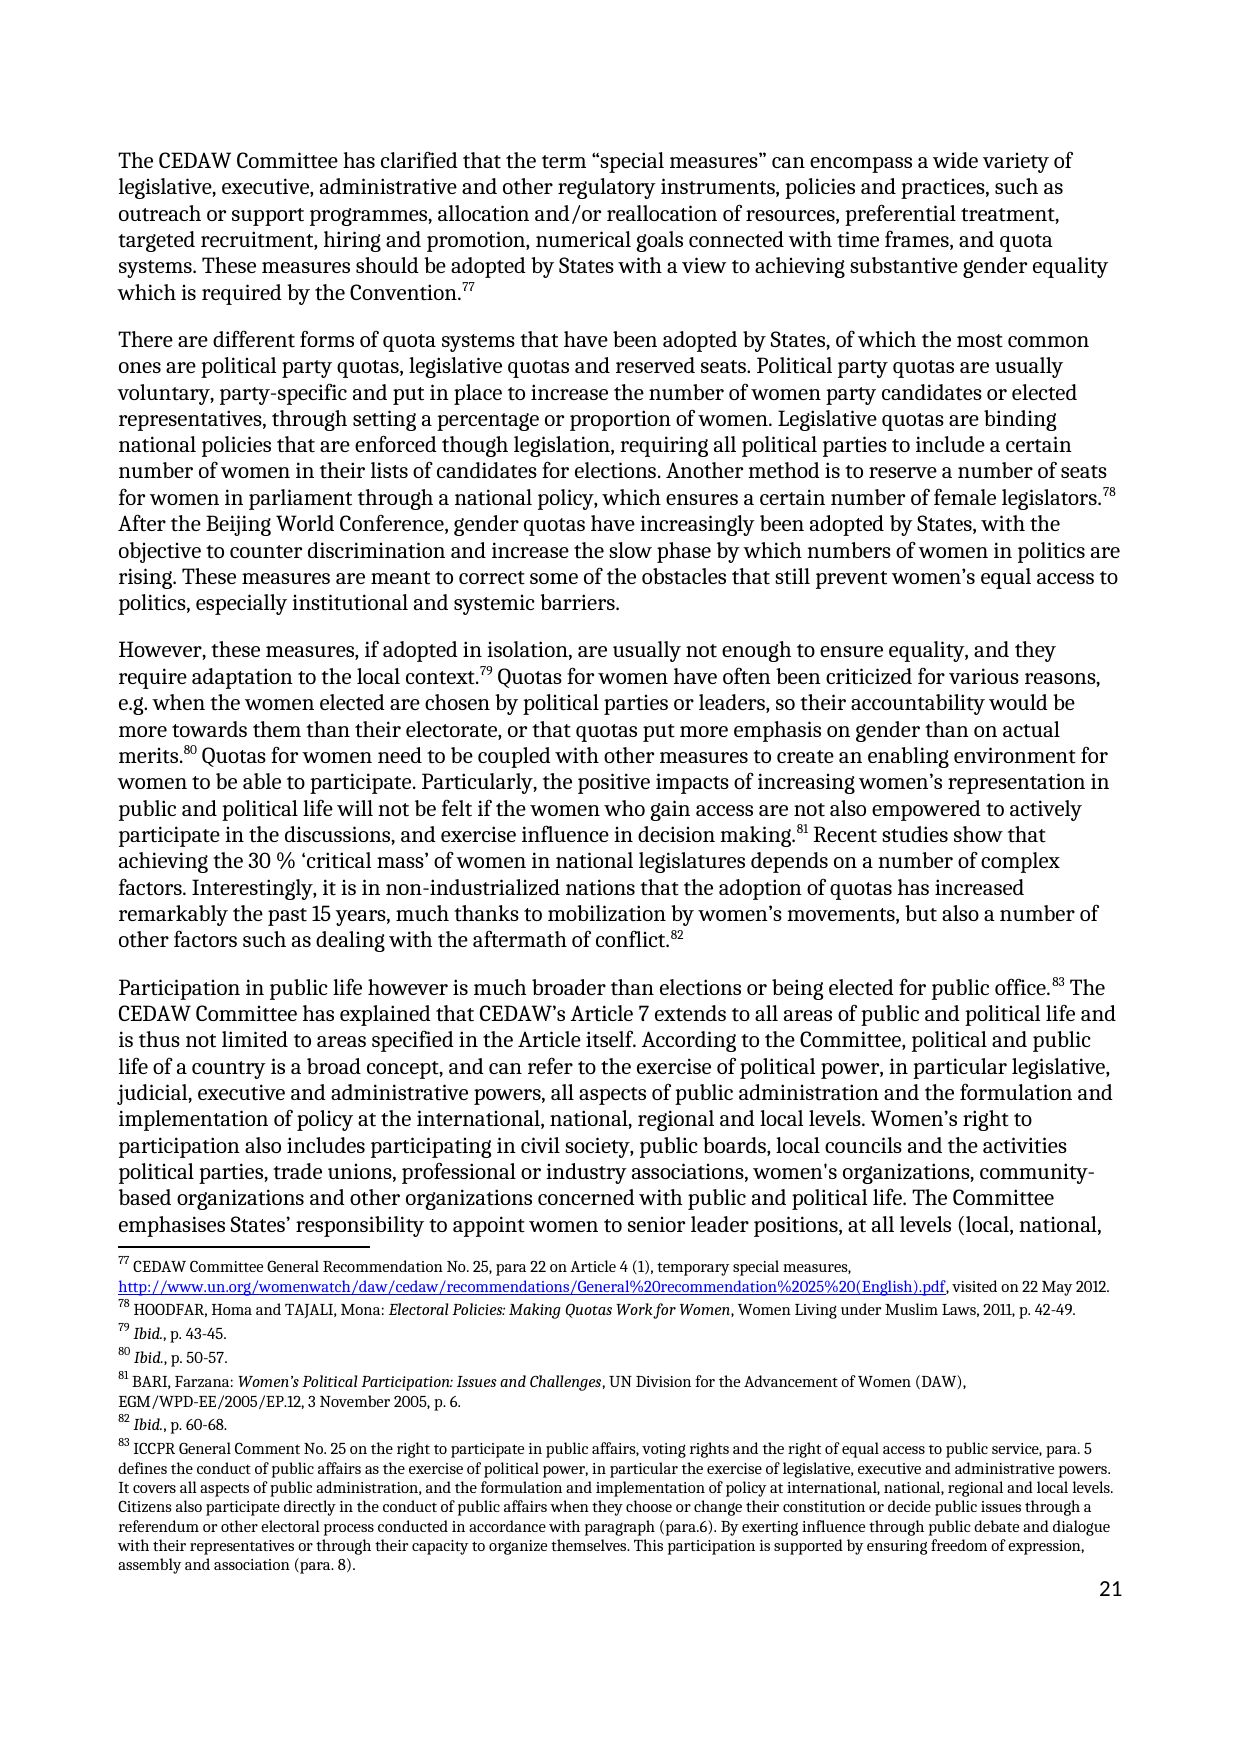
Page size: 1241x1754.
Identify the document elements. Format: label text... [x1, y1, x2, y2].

text However, these measures, if adopted in isolation, are usually not enough to ensure equality, and they require adaptation to the local context. Quotas for women have often been criticized for various reasons, e.g. when the women elected are chosen by political parties or leaders, so their accountability would be more towards them than their electorate, or that quotas put more emphasis on gender than on actual merits. Quotas for women need to be coupled with other measures to create an enabling environment for women to be able to participate. Particularly, the positive impacts of increasing women’s representation in public and political life will not be felt if the women who gain access are not also empowered to actively participate in the discussions, and exercise influence in decision making. Recent studies show that achieving the 30 % ‘critical mass’ of women in national legislatures depends on a number of complex factors. Interestingly, it is in non-industrialized nations that the adoption of quotas has increased remarkably the past 15 years, much thanks to mobilization by women’s movements, but also a number of other factors such as dealing with the aftermath of conflict. [118, 637, 1122, 953]
text The CEDAW Committee has clarified that the term “special measures” can encompass a wide variety of legislative, executive, administrative and other regulatory instruments, policies and practices, such as outreach or support programmes, allocation and/or reallocation of resources, preferential treatment, targeted recruitment, hiring and promotion, numerical goals connected with time frames, and quota systems. These measures should be adopted by States with a view to achieving substantive gender equality which is required by the Convention. [118, 148, 1122, 306]
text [118, 974, 1122, 1238]
text There are different forms of quota systems that have been adopted by States, of which the most common ones are political party quotas, legislative quotas and reserved seats. Political party quotas are usually voluntary, party-specific and put in place to increase the number of women party candidates or elected representatives, through setting a percentage or proportion of women. Legislative quotas are binding national policies that are enforced though legislation, requiring all political parties to include a certain number of women in their lists of candidates for elections. Another method is to reserve a number of seats for women in parliament through a national policy, which ensures a certain number of female legislators. After the Beijing World Conference, gender quotas have increasingly been adopted by States, with the objective to counter discrimination and increase the slow phase by which numbers of women in politics are rising. These measures are meant to correct some of the obstacles that still prevent women’s equal access to politics, especially institutional and systemic barriers. [118, 327, 1122, 616]
